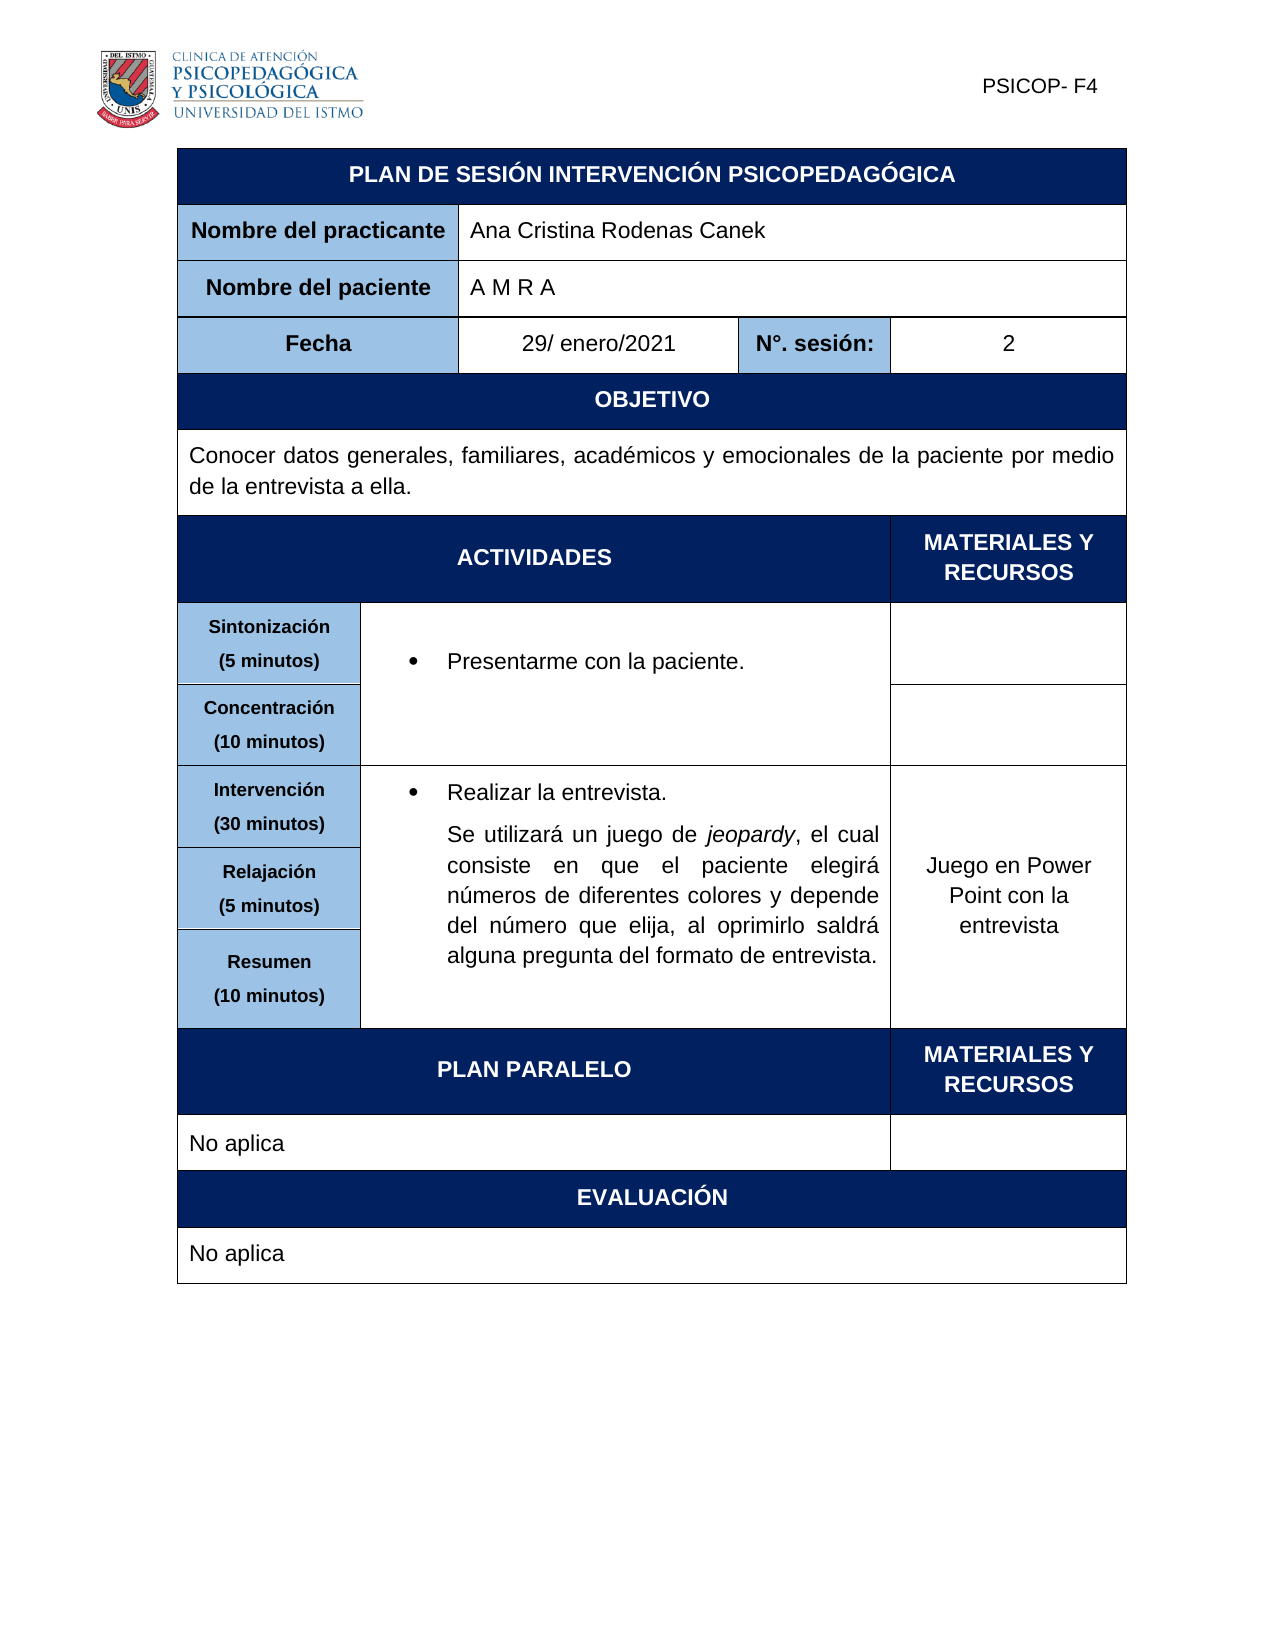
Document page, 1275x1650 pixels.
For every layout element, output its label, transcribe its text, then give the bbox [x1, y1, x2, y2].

table_cell Realizar la entrevista. Se utilizará un juego de jeopardy, el cual consiste en que el paciente elegirá números de diferentes colores y depende del número que elija, al oprimirlo saldrá alguna pregunta del formato de entrevista. [361, 766, 890, 1028]
table_cell Presentarme con la paciente. [361, 603, 890, 765]
table_cell [891, 685, 1126, 765]
table_cell MATERIALES Y RECURSOS [891, 1029, 1126, 1114]
table_cell No aplica [178, 1228, 1126, 1283]
table_header PLAN DE SESIÓN INTERVENCIÓN PSICOPEDAGÓGICA [178, 149, 1126, 204]
table_cell Concentración (10 minutos) [178, 685, 360, 765]
table_cell Ana Cristina Rodenas Canek [459, 205, 1126, 260]
table_cell Conocer datos generales, familiares, académicos y emocionales de la paciente por medio de la entrevista a ella. [178, 430, 1126, 515]
table_cell 2 [891, 318, 1126, 373]
table_cell OBJETIVO [178, 374, 1126, 429]
table_cell N°. sesión: [739, 318, 890, 373]
table_cell EVALUACIÓN [178, 1171, 1126, 1227]
table_cell [891, 603, 1126, 683]
table_cell Sintonización (5 minutos) [178, 603, 360, 683]
table_cell Resumen (10 minutos) [178, 930, 360, 1028]
picture [45, 21, 424, 163]
table_cell Juego en Power Point con la entrevista [891, 766, 1126, 1028]
table_cell A M R A [459, 261, 1126, 316]
table_cell Relajación (5 minutos) [178, 848, 360, 928]
table_cell Fecha [178, 318, 458, 373]
table_cell 29/ enero/2021 [459, 318, 738, 373]
table_cell ACTIVIDADES [178, 516, 890, 602]
table_cell Nombre del practicante [178, 205, 458, 260]
table_cell [891, 1115, 1126, 1170]
table_cell No aplica [178, 1115, 890, 1170]
table_cell MATERIALES Y RECURSOS [891, 516, 1126, 602]
table_cell Nombre del paciente [178, 261, 458, 316]
table_cell PLAN PARALELO [178, 1029, 890, 1114]
table_cell Intervención (30 minutos) [178, 766, 360, 847]
